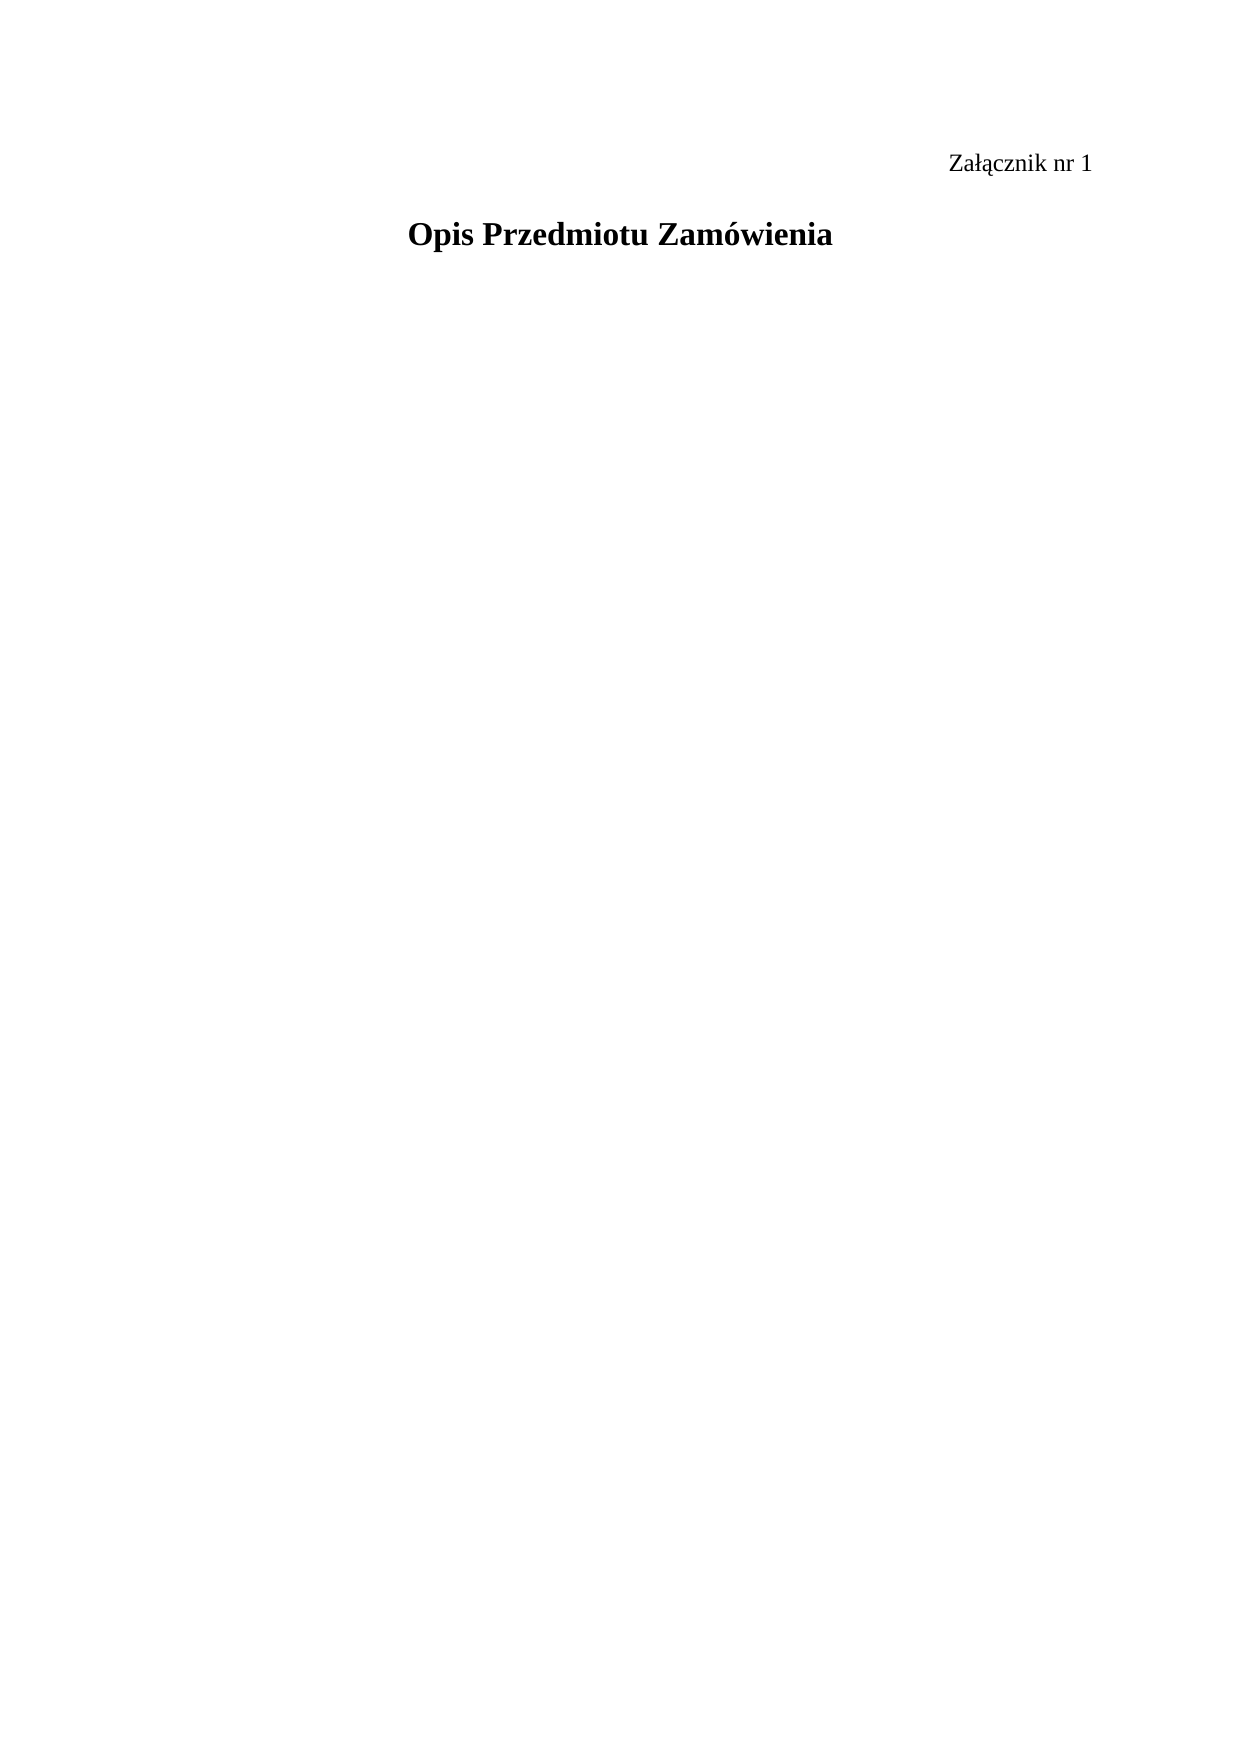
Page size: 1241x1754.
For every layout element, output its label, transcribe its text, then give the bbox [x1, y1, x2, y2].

text Załącznik nr 1 [148, 148, 1093, 176]
text Opis Przedmiotu Zamówienia [148, 215, 1093, 253]
